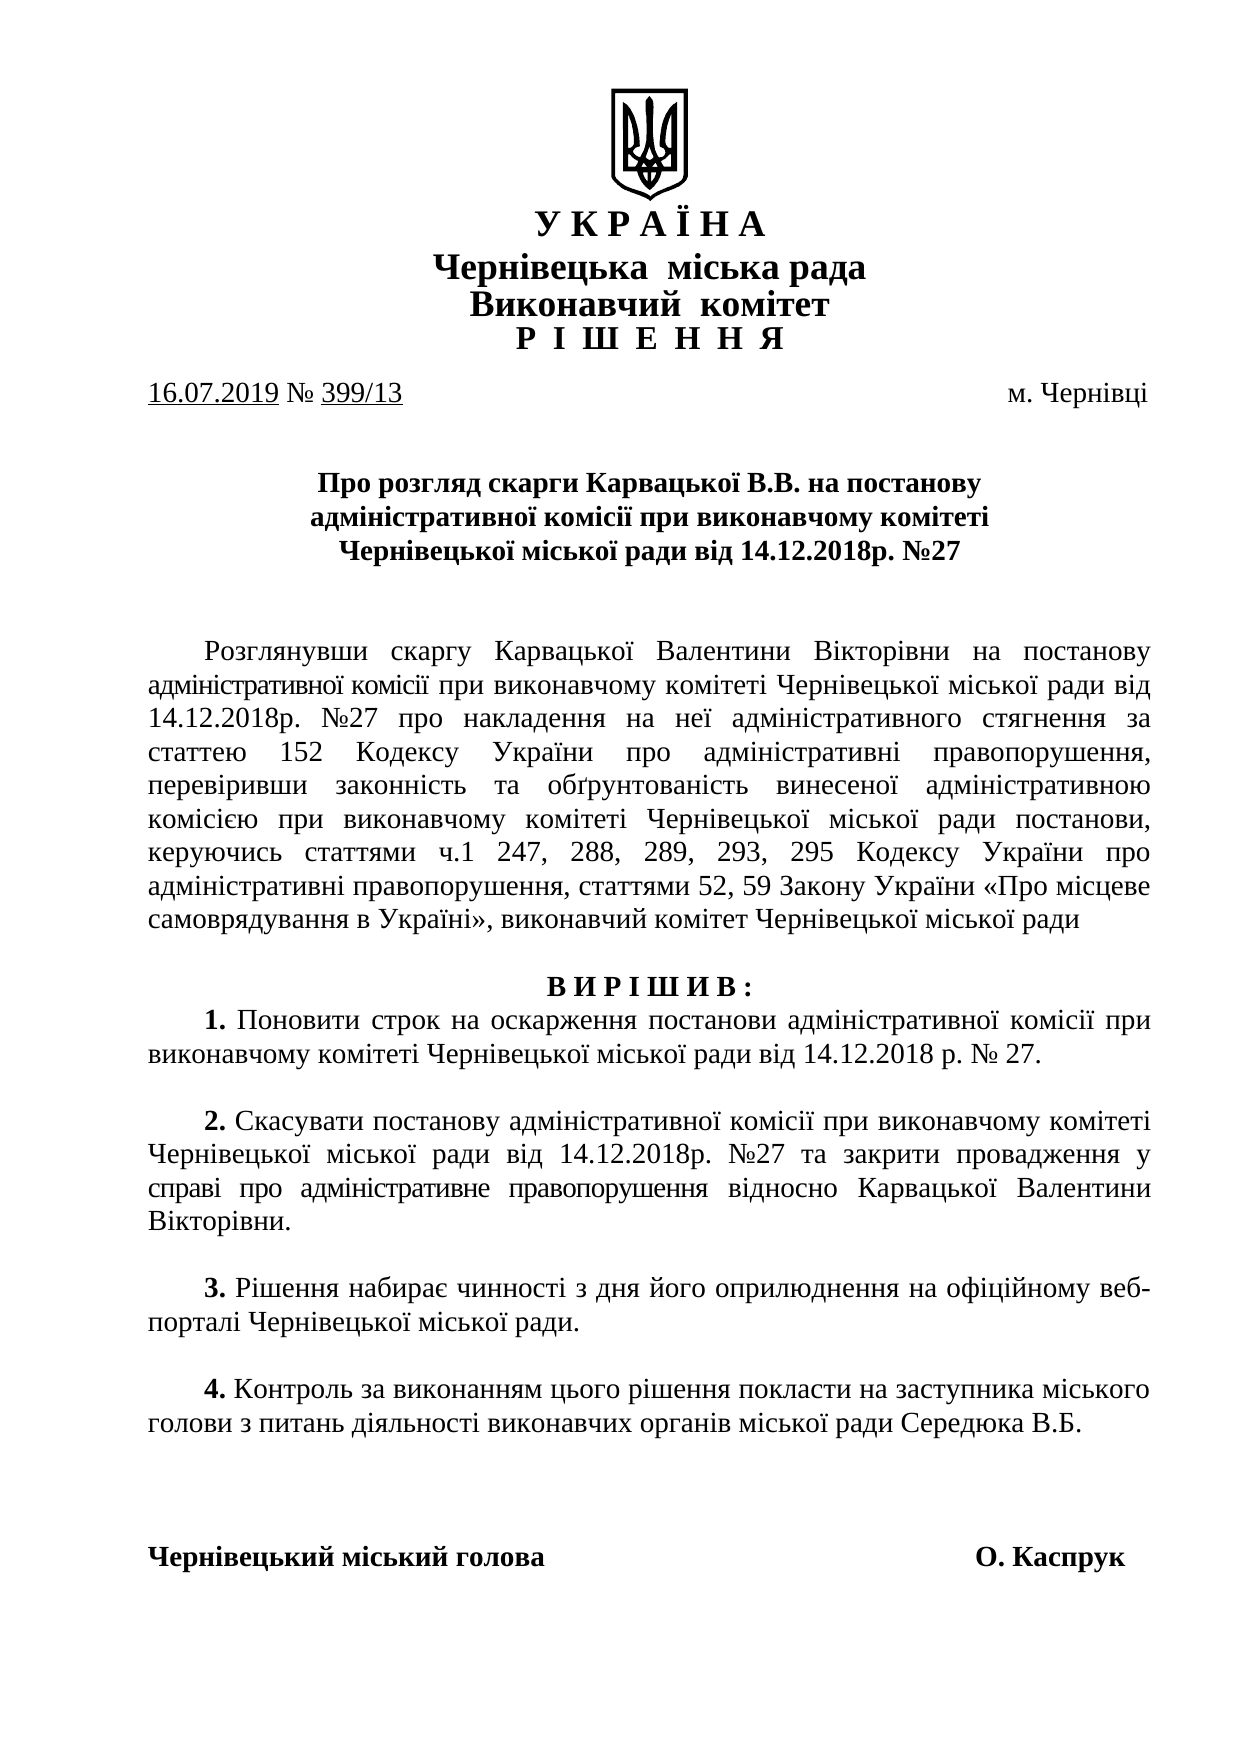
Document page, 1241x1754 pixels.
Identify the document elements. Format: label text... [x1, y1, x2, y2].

text адміністративної комісії при виконавчому комітеті [148, 499, 1152, 533]
text 2. Скасувати постанову адміністративної комісії при виконавчому комітеті Чернівецької міської ради від 14.12.2018р. №27 та закрити провадження у справі про адміністративне правопорушення відносно Карвацької Валентини Вікторівни. [148, 1103, 1152, 1237]
text 3. Рішення набирає чинності з дня його оприлюднення на офіційному веб-порталі Чернівецької міської ради. [148, 1271, 1152, 1338]
subtitle Виконавчий комітет [148, 287, 1152, 324]
text Чернівецької міської ради від 14.12.2018р. №27 [148, 533, 1152, 566]
text Про розгляд скарги Карвацької В.В. на постанову [148, 466, 1152, 499]
subtitle Р І Ш Е Н Н Я [148, 324, 1152, 356]
text Розглянувши скаргу Карвацької Валентини Вікторівни на постанову адміністративної комісії при виконавчому комітеті Чернівецької міської ради від 14.12.2018р. №27 про накладення на неї адміністративного стягнення за статтею 152 Кодексу України про адміністративні правопорушення, перевіривши законність та обґрунтованість винесеної адміністративною комісією при виконавчому комітеті Чернівецької міської ради постанови, керуючись статтями ч.1 247, 288, 289, 293, 295 Кодексу України про адміністративні правопорушення, статтями 52, 59 Закону України «Про місцеве самоврядування в Україні», виконавчий комітет Чернівецької міської ради [148, 633, 1152, 935]
text 4. Контроль за виконанням цього рішення покласти на заступника міського голови з питань діяльності виконавчих органів міської ради Середюка В.Б. [148, 1371, 1152, 1438]
text Чернівецький міський голова О. Каспрук [148, 1539, 1152, 1572]
text Чернівецька міська рада [148, 244, 1152, 287]
text 16.07.2019 № 399/13 м. Чернівці [148, 378, 1152, 408]
text У К Р А Ї Н А [148, 201, 1152, 244]
text В И Р І Ш И В : [148, 969, 1152, 1002]
text 1. Поновити строк на оскарження постанови адміністративної комісії при виконавчому комітеті Чернівецької міської ради від 14.12.2018 р. № 27. [148, 1002, 1152, 1069]
